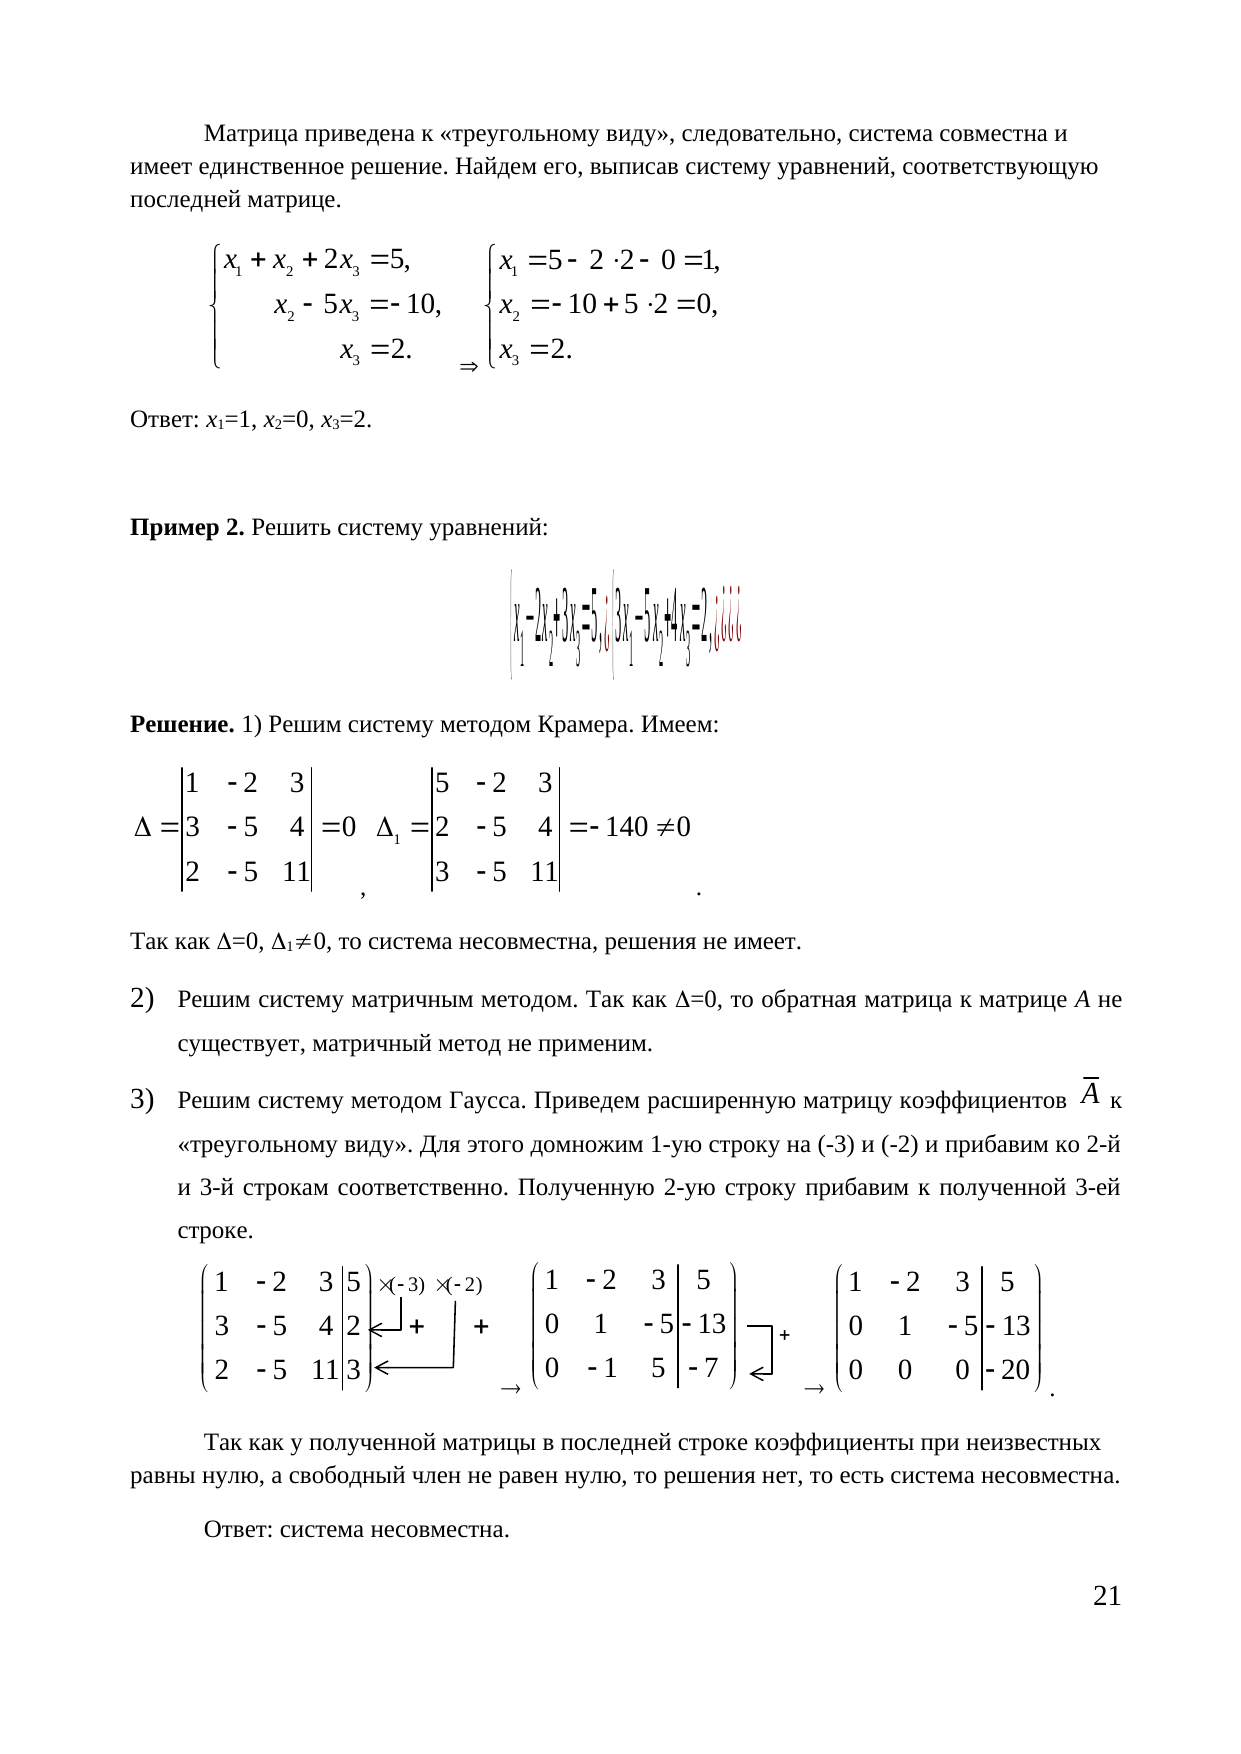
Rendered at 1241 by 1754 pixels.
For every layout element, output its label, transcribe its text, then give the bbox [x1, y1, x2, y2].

list Решим систему матричным методом. Так как =0, то обратная матрица к матрице А не существует, матричный метод не применим. [130, 980, 1122, 1057]
text Ответ: х1=1, х2=0, х3=2. [130, 404, 1122, 433]
text . [130, 1258, 1122, 1402]
list Решим систему методом Гаусса. Приведем расширенную матрицу коэффициентов к «треугольному виду». Для этого домножим 1-ую строку на (-3) и (-2) и прибавим ко 2-й и 3-й строкам соответственно. Полученную 2-ую строку прибавим к полученной 3-ей строке. [130, 1071, 1122, 1244]
text Так как =0, 10, то система несовместна, решения не имеет. [130, 926, 1122, 955]
text Пример 2. Решить систему уравнений: [130, 512, 1122, 540]
text Ответ: система несовместна. [130, 1514, 1122, 1543]
text Матрица приведена к «треугольному виду», следовательно, система совместна и имеет единственное решение. Найдем его, выписав систему уравнений, соответствующую последней матрице. [130, 118, 1122, 213]
text , . [130, 763, 1122, 901]
text Решение. 1) Решим систему методом Крамера. Имеем: [130, 709, 1122, 738]
text Так как у полученной матрицы в последней строке коэффициенты при неизвестных равны нулю, а свободный член не равен нулю, то решения нет, то есть система несовместна. [130, 1427, 1122, 1489]
